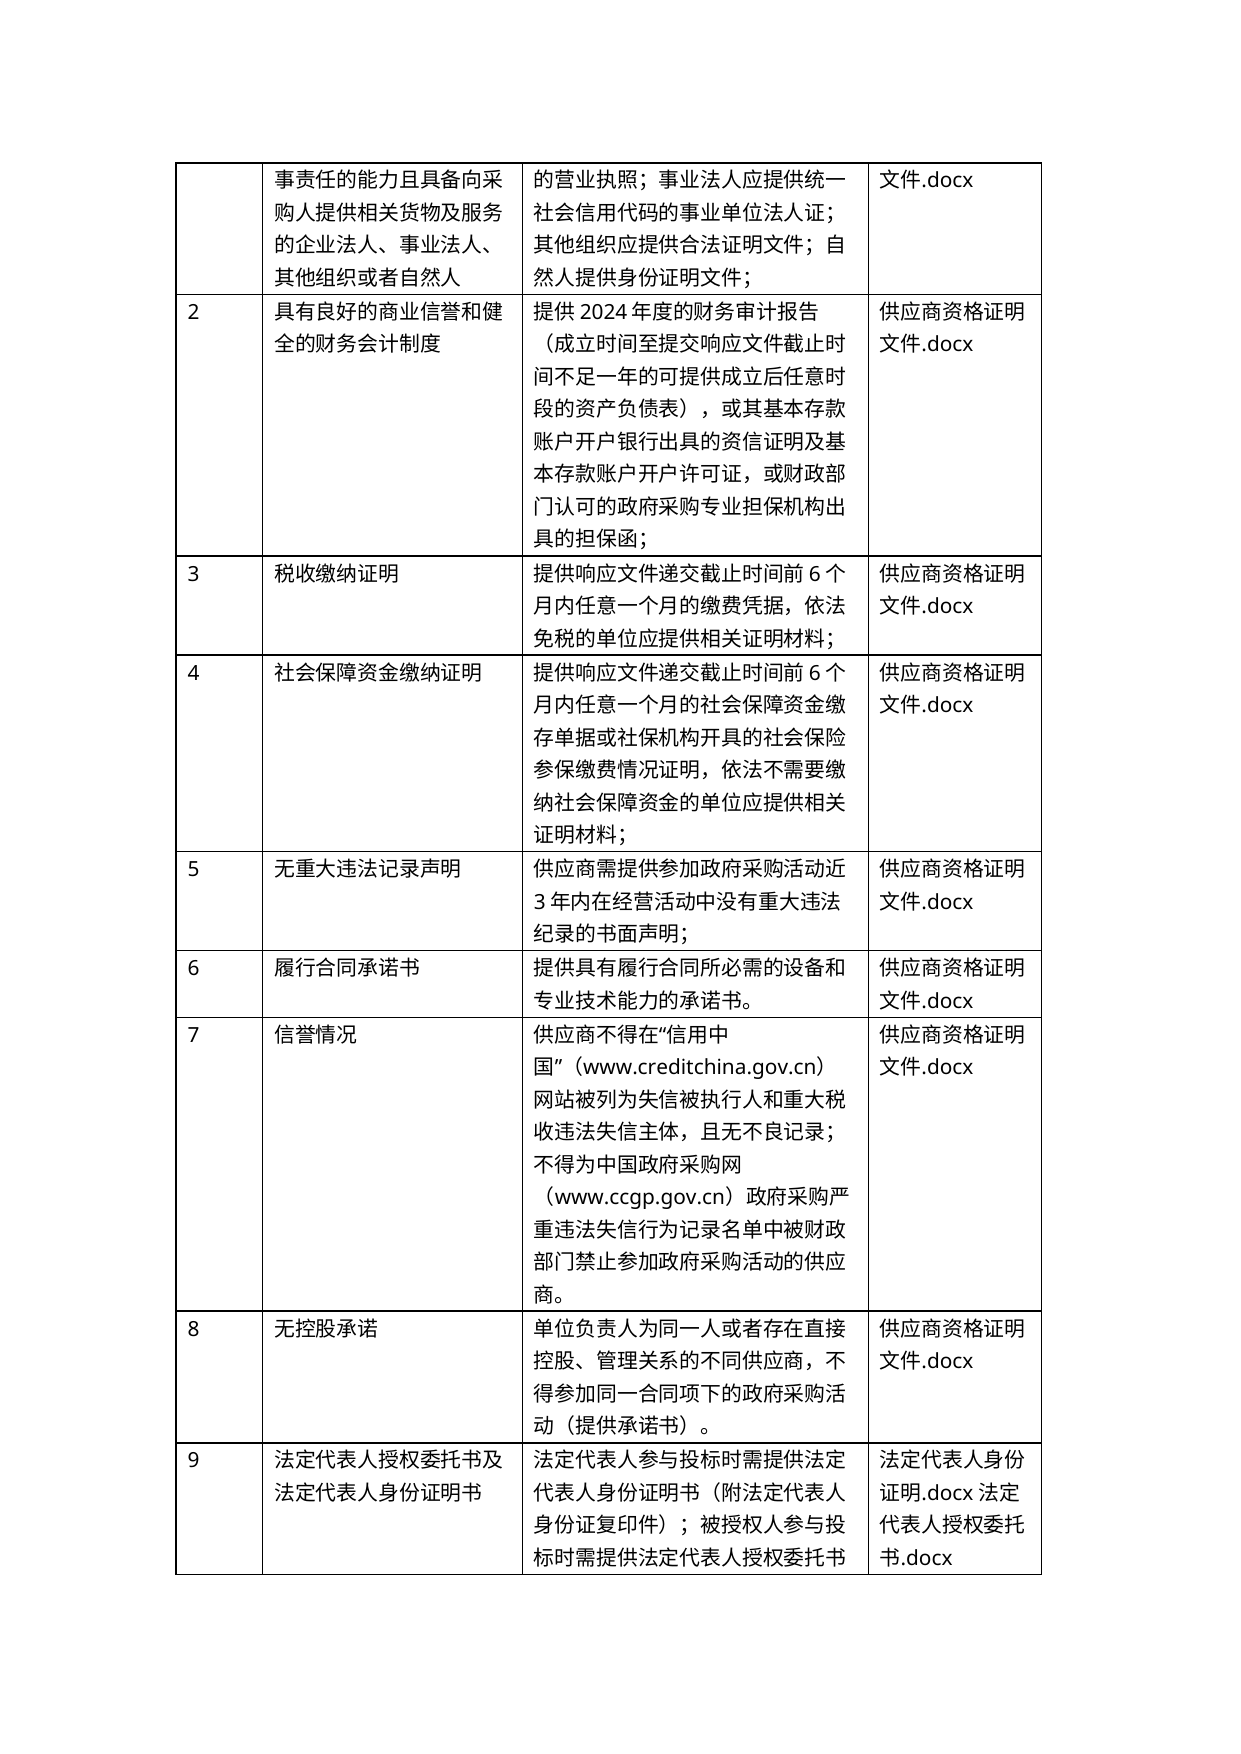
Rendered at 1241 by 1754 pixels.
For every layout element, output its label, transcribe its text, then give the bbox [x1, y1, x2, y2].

table_cell 提供具有履行合同所必需的设备和专业技术能力的承诺书。 [523, 951, 868, 1016]
table_cell 提供2024年度的财务审计报告（成立时间至提交响应文件截止时间不足一年的可提供成立后任意时段的资产负债表），或其基本存款账户开户银行出具的资信证明及基本存款账户开户许可证，或财政部门认可的政府采购专业担保机构出具的担保函； [523, 295, 868, 555]
table_cell 具有良好的商业信誉和健全的财务会计制度 [263, 295, 522, 555]
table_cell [523, 164, 868, 293]
table_cell 供应商资格证明文件.docx [869, 852, 1041, 950]
table_cell 供应商资格证明文件.docx [869, 1312, 1041, 1442]
table_cell 供应商资格证明文件.docx [869, 164, 1041, 293]
table_cell 无重大违法记录声明 [263, 852, 522, 950]
table_cell 4 [177, 656, 262, 851]
table_cell 9 [177, 1444, 262, 1573]
table_cell 社会保障资金缴纳证明 [263, 656, 522, 851]
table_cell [263, 164, 522, 293]
table_cell 供应商资格证明文件.docx [869, 295, 1041, 555]
table_cell 供应商资格证明文件.docx [869, 557, 1041, 654]
table_cell 税收缴纳证明 [263, 557, 522, 654]
table_cell 供应商资格证明文件.docx [869, 656, 1041, 851]
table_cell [869, 1444, 1041, 1573]
table_cell 5 [177, 852, 262, 950]
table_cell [263, 1444, 522, 1573]
table_cell 1 [177, 164, 262, 293]
table_cell 提供响应文件递交截止时间前6个月内任意一个月的缴费凭据，依法免税的单位应提供相关证明材料； [523, 557, 868, 654]
table_cell 提供响应文件递交截止时间前6个月内任意一个月的社会保障资金缴存单据或社保机构开具的社会保险参保缴费情况证明，依法不需要缴纳社会保障资金的单位应提供相关证明材料； [523, 656, 868, 851]
table_cell 3 [177, 557, 262, 654]
table_cell 单位负责人为同一人或者存在直接控股、管理关系的不同供应商，不得参加同一合同项下的政府采购活动（提供承诺书）。 [523, 1312, 868, 1442]
table_cell 供应商不得在“信用中国”（www.creditchina.gov.cn）网站被列为失信被执行人和重大税收违法失信主体，且无不良记录；不得为中国政府采购网（www.ccgp.gov.cn）政府采购严重违法失信行为记录名单中被财政部门禁止参加政府采购活动的供应商。 [523, 1018, 868, 1310]
table_cell 8 [177, 1312, 262, 1442]
table_cell 供应商需提供参加政府采购活动近3年内在经营活动中没有重大违法纪录的书面声明； [523, 852, 868, 950]
table_cell 6 [177, 951, 262, 1016]
table_cell 供应商资格证明文件.docx [869, 1018, 1041, 1310]
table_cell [523, 1444, 868, 1573]
table_cell 7 [177, 1018, 262, 1310]
table_cell 供应商资格证明文件.docx [869, 951, 1041, 1016]
table_cell 履行合同承诺书 [263, 951, 522, 1016]
table_cell 2 [177, 295, 262, 555]
table_cell 信誉情况 [263, 1018, 522, 1310]
table_cell 无控股承诺 [263, 1312, 522, 1442]
